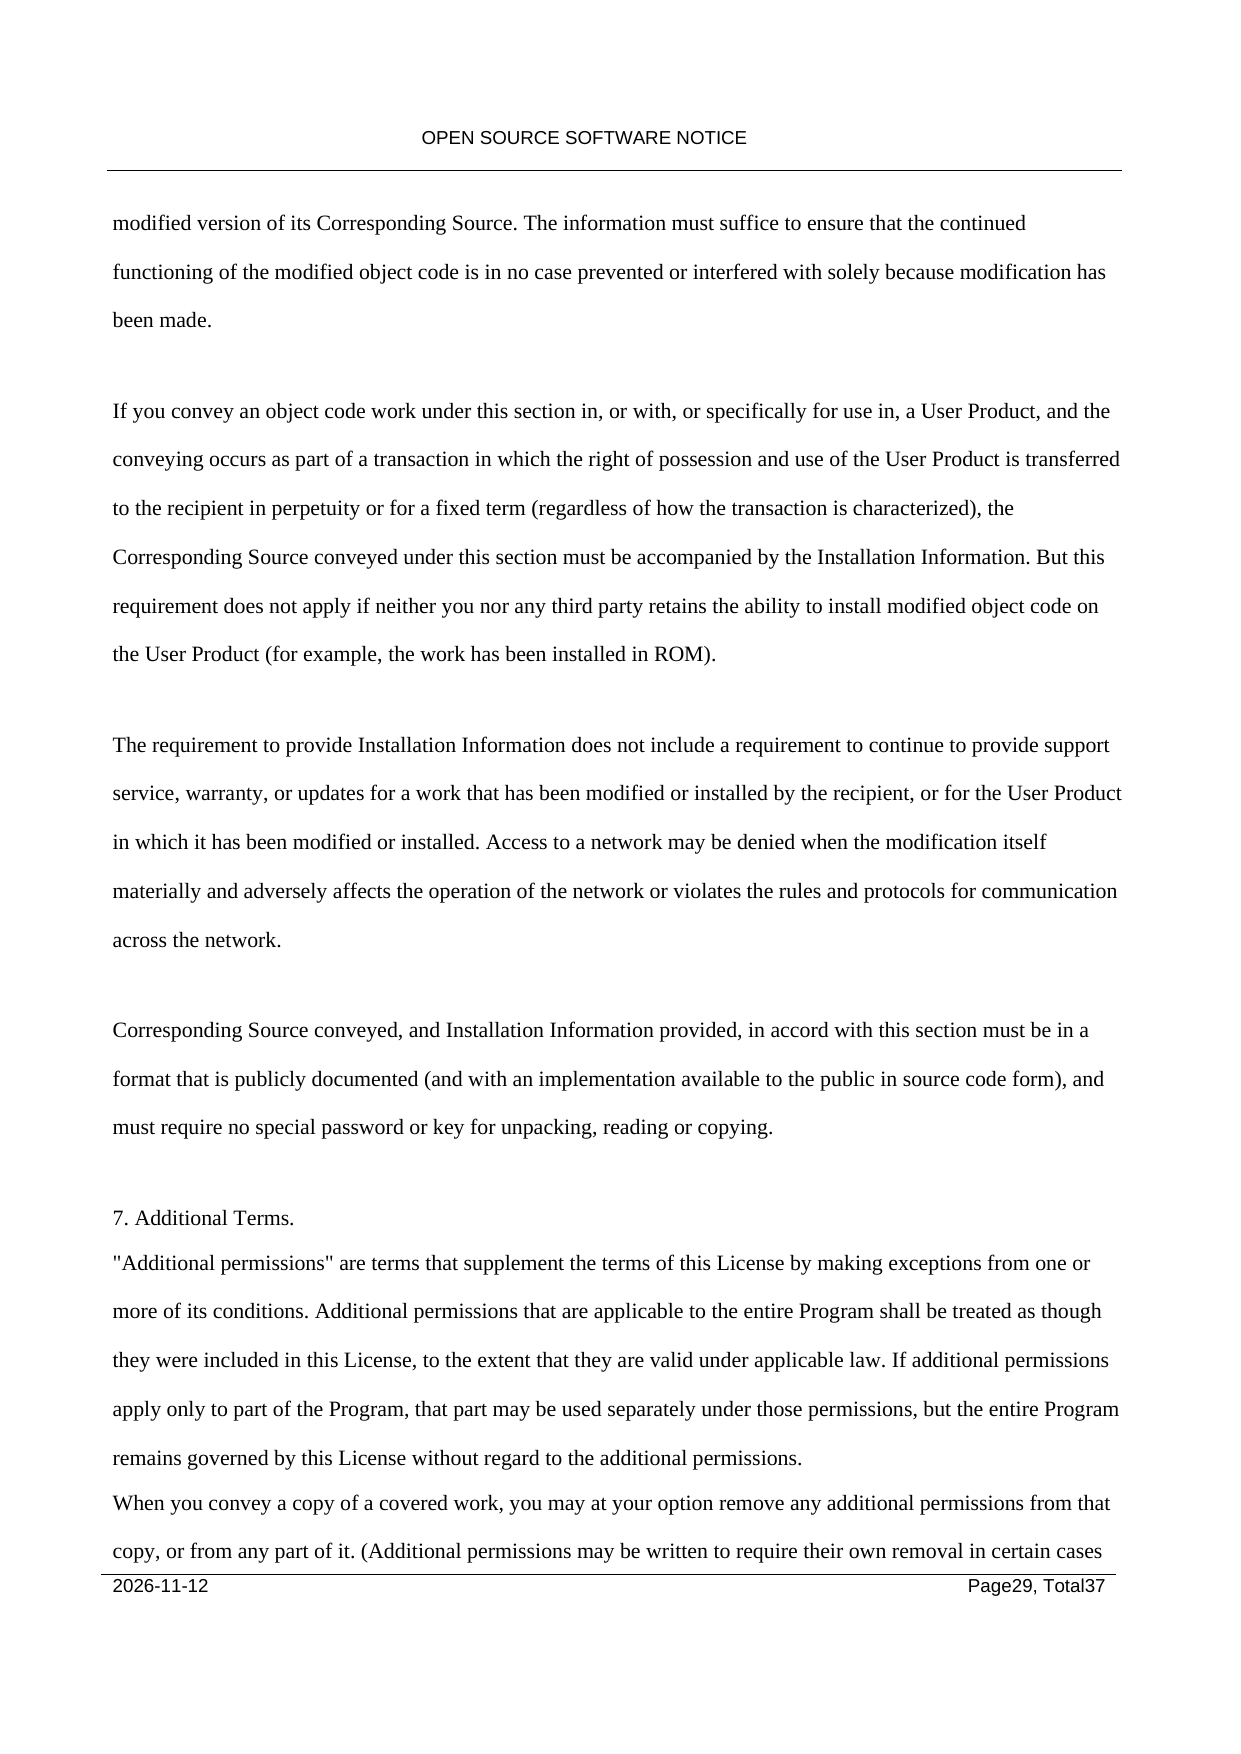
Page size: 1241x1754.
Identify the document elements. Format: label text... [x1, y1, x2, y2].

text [112, 1486, 1128, 1567]
text If you convey an object code work under this section in, or with, or specifically for use in, a User Product, and the conveying occurs as part of a transaction in which the right of possession and use of the User Product is transferred to the recipient in perpetuity or for a fixed term (regardless of how the transaction is characterized), the Corresponding Source conveyed under this section must be accompanied by the Installation Information. But this requirement does not apply if neither you nor any third party retains the ability to install modified object code on the User Product (for example, the work has been installed in ROM). [112, 394, 1128, 670]
text 7. Additional Terms. [112, 1201, 1128, 1233]
text The requirement to provide Installation Information does not include a requirement to continue to provide support service, warranty, or updates for a work that has been modified or installed by the recipient, or for the User Product in which it has been modified or installed. Access to a network may be denied when the modification itself materially and adversely affects the operation of the network or violates the rules and protocols for communication across the network. [112, 728, 1128, 956]
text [112, 206, 1128, 336]
text Corresponding Source conveyed, and Installation Information provided, in accord with this section must be in a format that is publicly documented (and with an implementation available to the public in source code form), and must require no special password or key for unpacking, reading or copying. [112, 1013, 1128, 1143]
text "Additional permissions" are terms that supplement the terms of this License by making exceptions from one or more of its conditions. Additional permissions that are applicable to the entire Program shall be treated as though they were included in this License, to the extent that they are valid under applicable law. If additional permissions apply only to part of the Program, that part may be used separately under those permissions, but the entire Program remains governed by this License without regard to the additional permissions. [112, 1246, 1128, 1473]
